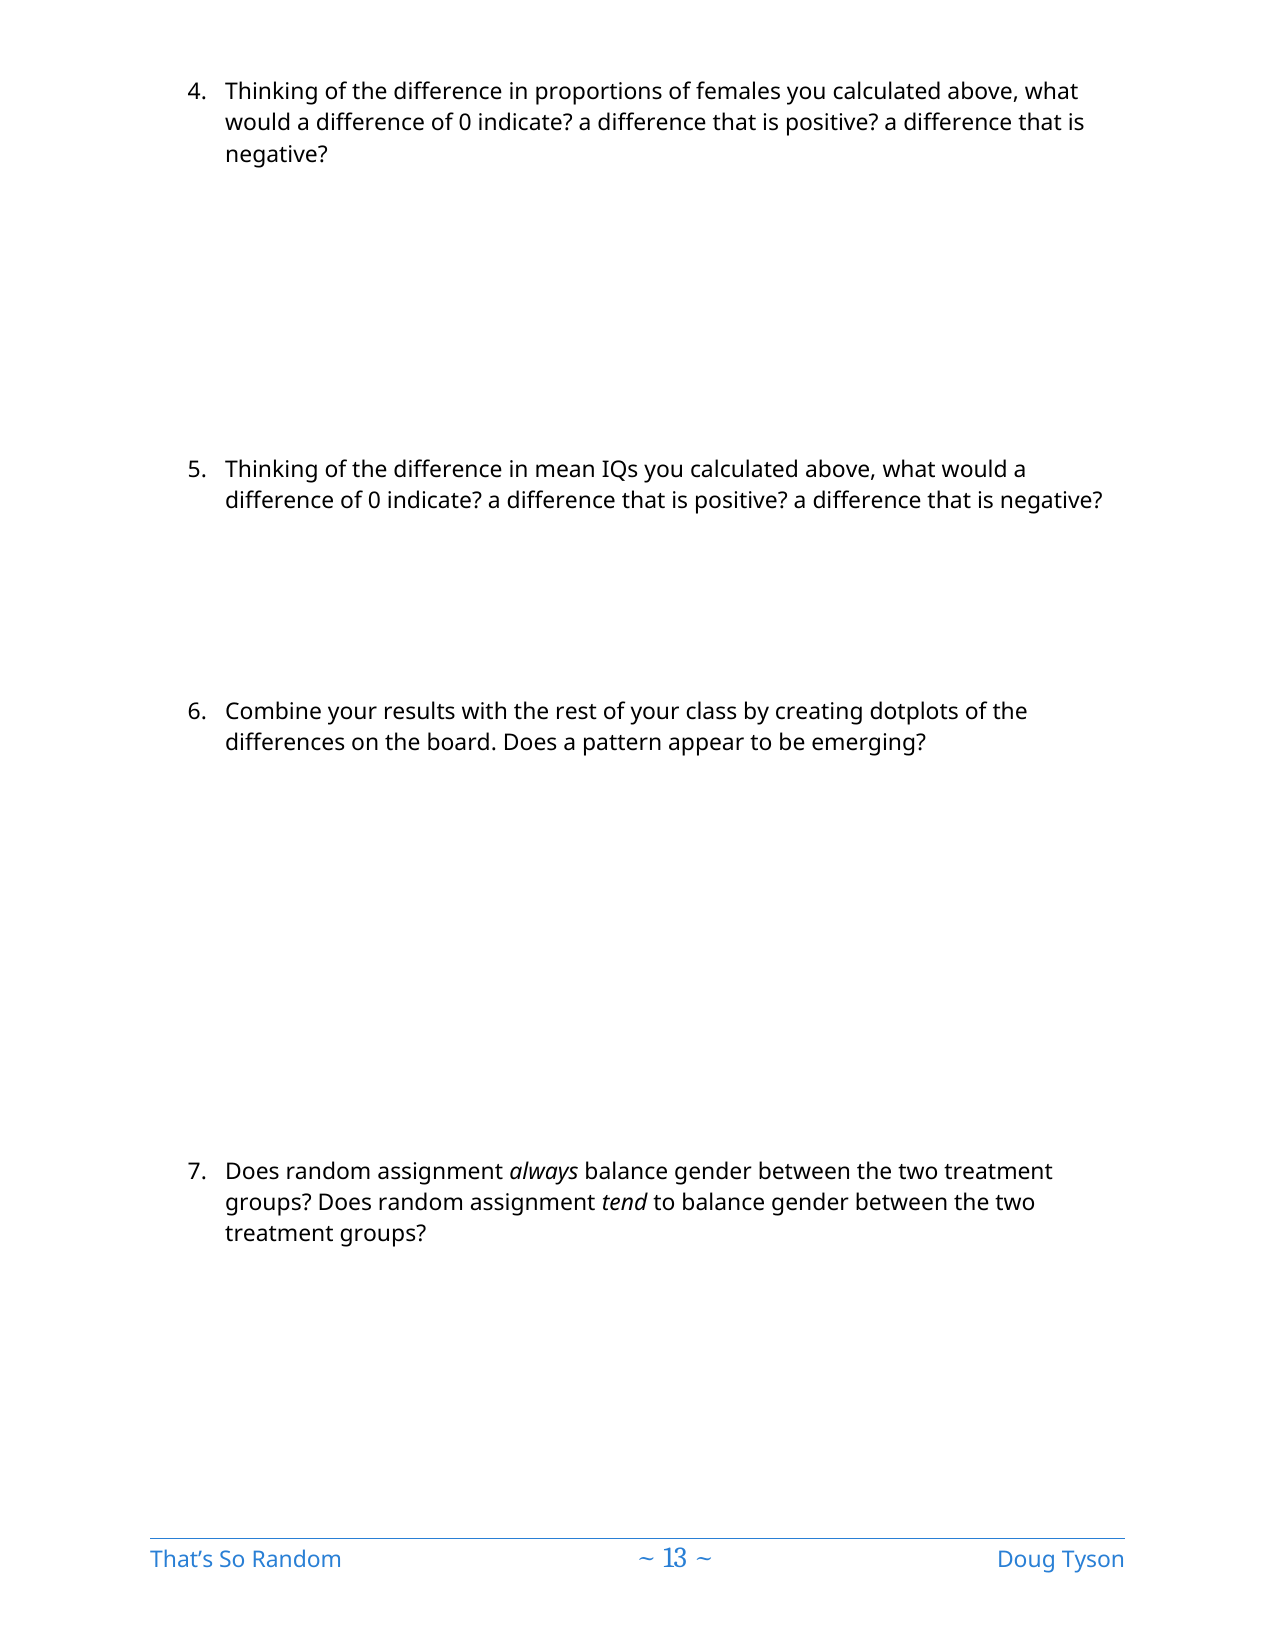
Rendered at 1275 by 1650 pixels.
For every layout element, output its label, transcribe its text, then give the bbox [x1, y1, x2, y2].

list Combine your results with the rest of your class by creating dotplots of the differences on the board. Does a pattern appear to be emerging? [187, 695, 1125, 757]
list Thinking of the difference in proportions of females you calculated above, what would a difference of 0 indicate? a difference that is positive? a difference that is negative? [187, 75, 1125, 169]
list Does random assignment always balance gender between the two treatment groups? Does random assignment tend to balance gender between the two treatment groups? [187, 1155, 1125, 1248]
list Thinking of the difference in mean IQs you calculated above, what would a difference of 0 indicate? a difference that is positive? a difference that is negative? [187, 453, 1125, 515]
